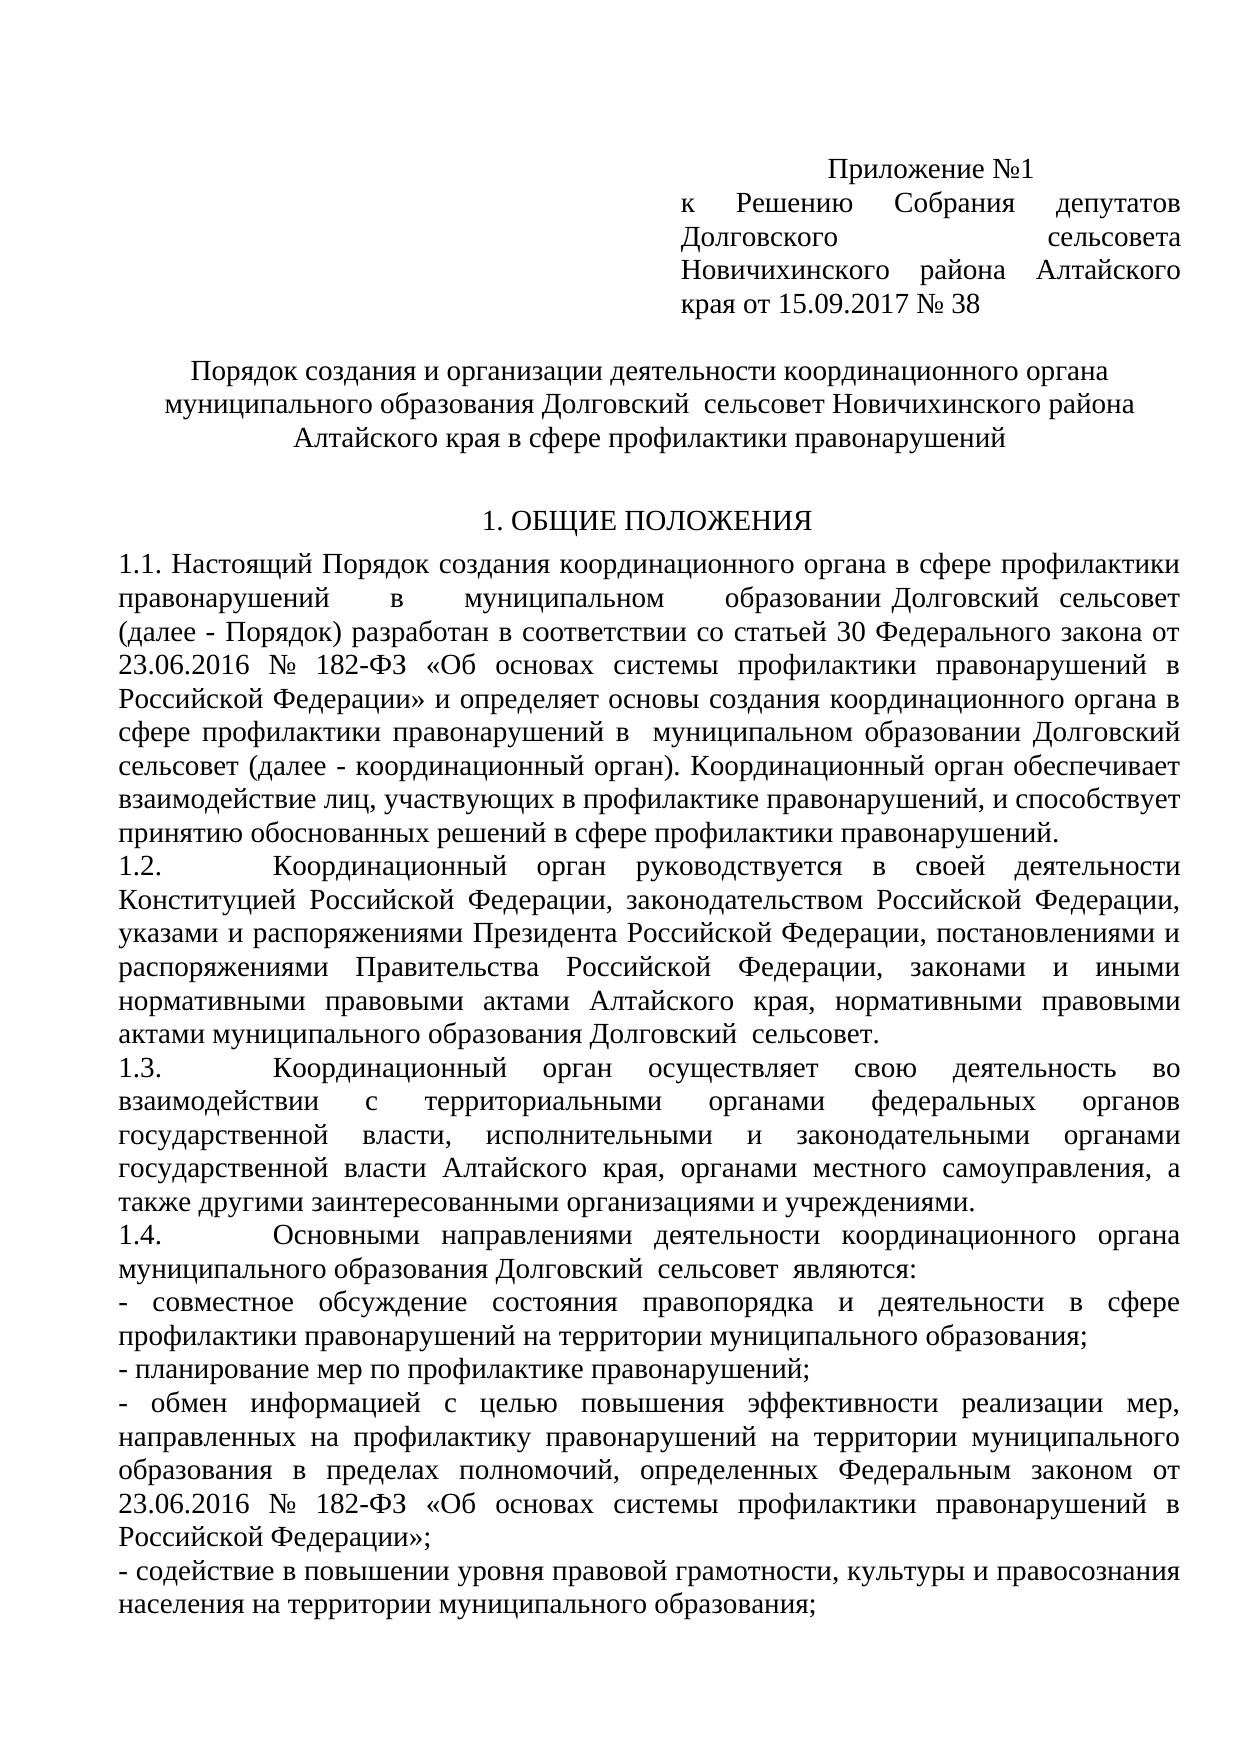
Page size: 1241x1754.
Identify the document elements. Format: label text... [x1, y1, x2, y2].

text - обмен информацией с целью повышения эффективности реализации мер, направленных на профилактику правонарушений на территории муниципального образования в пределах полномочий, определенных Федеральным законом от 23.06.2016 № 182-ФЗ «Об основах системы профилактики правонарушений в Российской Федерации»; [118, 1386, 1181, 1553]
list Основными направлениями деятельности координационного органа муниципального образования Долговский сельсовет являются: [118, 1218, 1181, 1285]
list Координационный орган осуществляет свою деятельность во взаимодействии с территориальными органами федеральных органов государственной власти, исполнительными и законодательными органами государственной власти Алтайского края, органами местного самоуправления, а также другими заинтересованными организациями и учреждениями. [118, 1050, 1181, 1218]
text - совместное обсуждение состояния правопорядка и деятельности в сфере профилактики правонарушений на территории муниципального образования; [118, 1285, 1181, 1352]
text - планирование мер по профилактике правонарушений; [118, 1352, 1181, 1386]
text - содействие в повышении уровня правовой грамотности, культуры и правосознания населения на территории муниципального образования; [118, 1553, 1181, 1620]
text Порядок создания и организации деятельности координационного органа [118, 353, 1181, 386]
text 1.1. Настоящий Порядок создания координационного органа в сфере профилактики правонарушений в муниципальном образовании Долговский сельсовет (далее - Порядок) разработан в соответствии со статьей 30 Федерального закона от 23.06.2016 № 182-ФЗ «Об основах системы профилактики правонарушений в Российской Федерации» и определяет основы создания координационного органа в сфере профилактики правонарушений в муниципальном образовании Долговский сельсовет (далее - координационный орган). Координационный орган обеспечивает взаимодействие лиц, участвующих в профилактике правонарушений, и способствует принятию обоснованных решений в сфере профилактики правонарушений. [118, 547, 1181, 849]
text Приложение №1 [681, 152, 1181, 185]
list Координационный орган руководствуется в своей деятельности Конституцией Российской Федерации, законодательством Российской Федерации, указами и распоряжениями Президента Российской Федерации, постановлениями и распоряжениями Правительства Российской Федерации, законами и иными нормативными правовыми актами Алтайского края, нормативными правовыми актами муниципального образования Долговский сельсовет. [118, 849, 1181, 1050]
text 1. ОБЩИЕ ПОЛОЖЕНИЯ [482, 503, 1181, 537]
text к Решению Собрания депутатов Долговского сельсовета Новичихинского района Алтайского края от 15.09.2017 № 38 [681, 185, 1181, 319]
text муниципального образования Долговский сельсовет Новичихинского района Алтайского края в сфере профилактики правонарушений [118, 386, 1181, 453]
